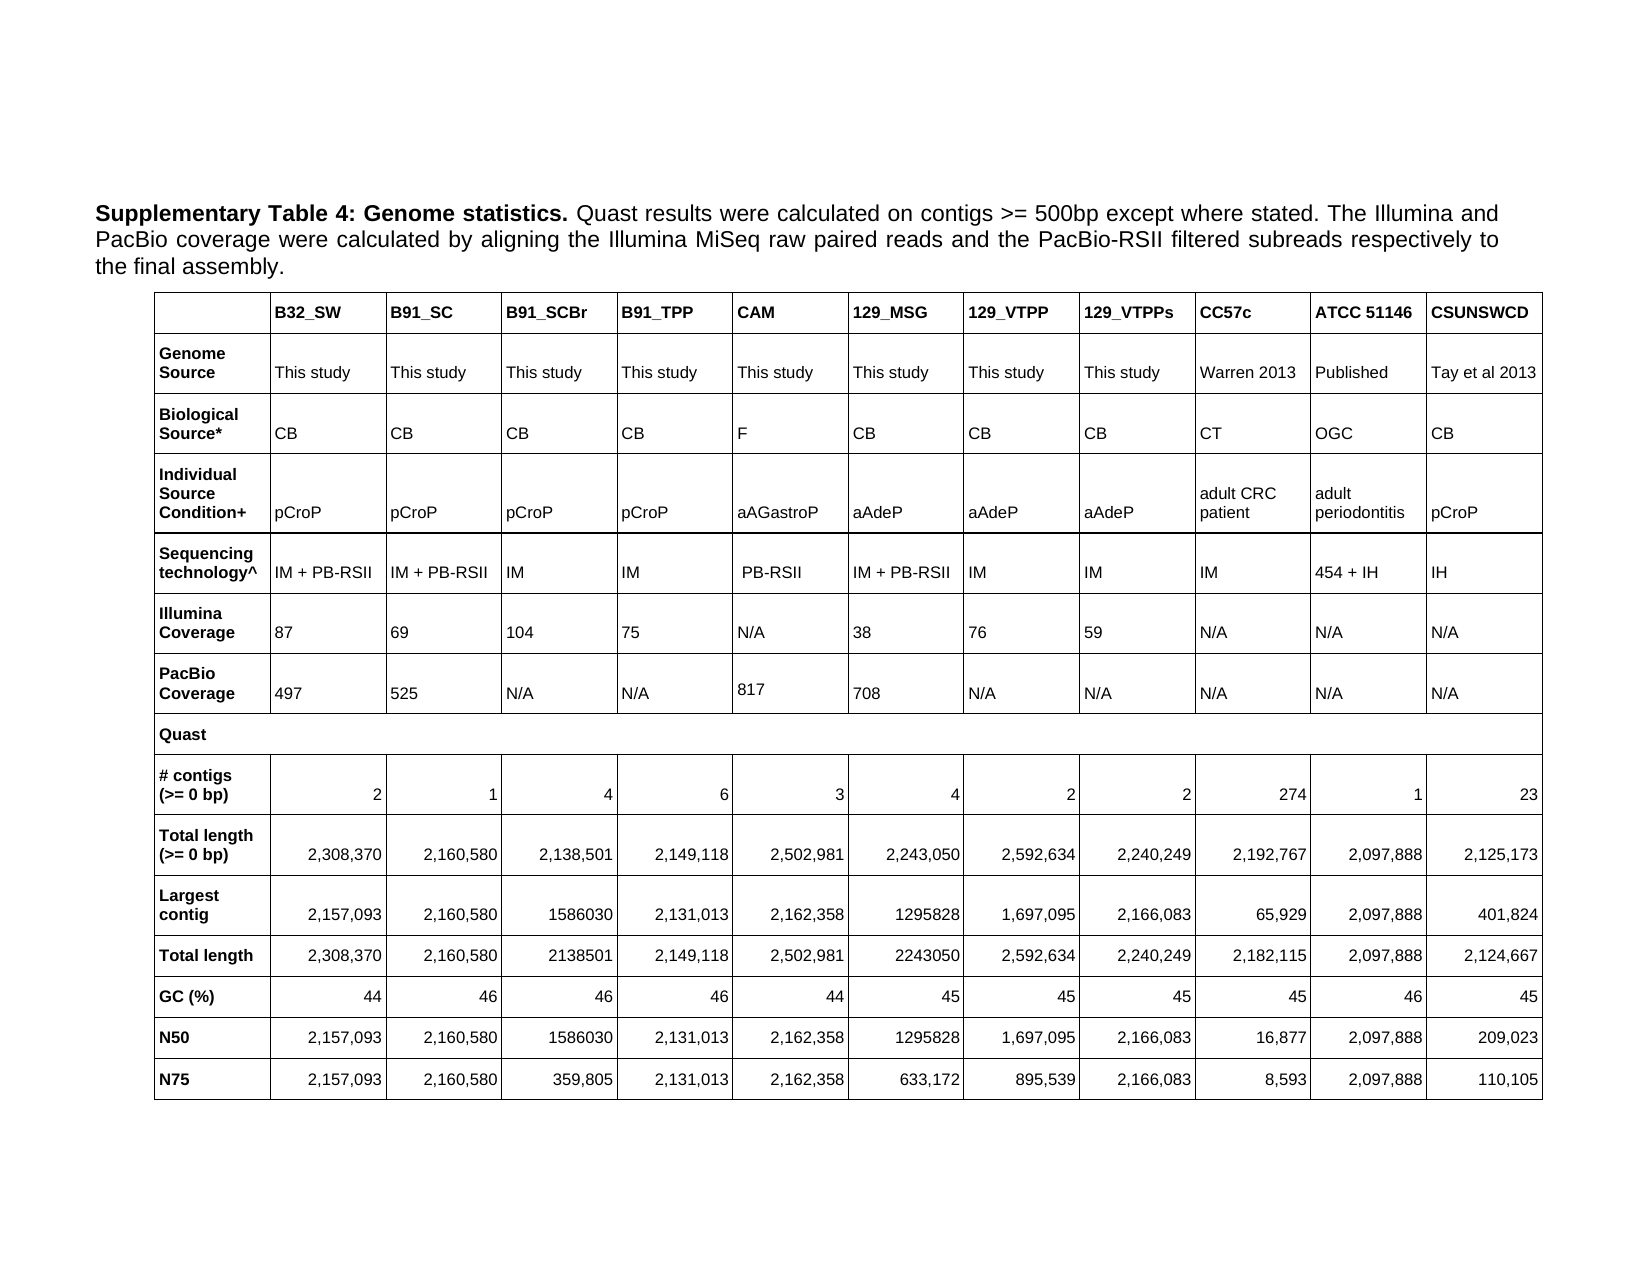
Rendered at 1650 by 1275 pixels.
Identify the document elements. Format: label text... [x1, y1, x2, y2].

table_cell 895,539 [964, 1059, 1079, 1099]
table_cell aAdeP [849, 454, 963, 532]
table_cell 817 [733, 654, 848, 713]
table_cell F [733, 394, 848, 453]
table_cell 45 [1427, 977, 1542, 1017]
table_cell 4 [849, 755, 963, 814]
table_cell OGC [1311, 394, 1426, 453]
table_cell 46 [502, 977, 617, 1017]
table_cell 2138501 [502, 936, 617, 976]
table_cell 274 [1196, 755, 1310, 814]
table_cell Individual Source Condition+ [155, 454, 270, 532]
table_cell 2,160,580 [387, 876, 501, 935]
table_cell 1,697,095 [964, 1018, 1079, 1058]
table_cell Warren 2013 [1196, 334, 1310, 393]
table_cell 708 [849, 654, 963, 713]
table_cell 359,805 [502, 1059, 617, 1099]
table_cell pCroP [271, 454, 386, 532]
table_cell N/A [1196, 654, 1310, 713]
table_cell 2,160,580 [387, 936, 501, 976]
table_cell 1586030 [502, 876, 617, 935]
table_header B91_SC [387, 293, 501, 333]
table_cell 2,308,370 [271, 815, 386, 874]
table_cell 525 [387, 654, 501, 713]
table_cell 1,697,095 [964, 876, 1079, 935]
table_cell N/A [1427, 654, 1542, 713]
table_cell N/A [1427, 594, 1542, 653]
table_cell 2,160,580 [387, 815, 501, 874]
table_cell IM [1080, 534, 1195, 593]
table_cell Illumina Coverage [155, 594, 270, 653]
table_cell 110,105 [1427, 1059, 1542, 1099]
table_cell 633,172 [849, 1059, 963, 1099]
table_cell adult CRC patient [1196, 454, 1310, 532]
table_cell This study [502, 334, 617, 393]
table_cell 2,162,358 [733, 1018, 848, 1058]
table_cell CB [502, 394, 617, 453]
table_cell 2,131,013 [618, 1059, 732, 1099]
table_cell Published [1311, 334, 1426, 393]
table_cell 46 [387, 977, 501, 1017]
table_cell 45 [849, 977, 963, 1017]
table_cell CB [618, 394, 732, 453]
table_cell 44 [733, 977, 848, 1017]
table_cell PacBio Coverage [155, 654, 270, 713]
table_header CAM [733, 293, 848, 333]
table_cell Largest contig [155, 876, 270, 935]
table_cell This study [387, 334, 501, 393]
table_cell IM + PB-RSII [387, 534, 501, 593]
table_header 129_VTPP [964, 293, 1079, 333]
table_cell 2,097,888 [1311, 1059, 1426, 1099]
table_cell This study [1080, 334, 1195, 393]
table_cell CB [387, 394, 501, 453]
table_cell CB [1427, 394, 1542, 453]
table_cell 2,182,115 [1196, 936, 1310, 976]
table_cell 209,023 [1427, 1018, 1542, 1058]
table_cell Genome Source [155, 334, 270, 393]
table_cell 1 [387, 755, 501, 814]
table_cell CT [1196, 394, 1310, 453]
table_cell 2,138,501 [502, 815, 617, 874]
table_cell This study [733, 334, 848, 393]
table_cell N/A [964, 654, 1079, 713]
table_cell 2,097,888 [1311, 936, 1426, 976]
table_cell 104 [502, 594, 617, 653]
table_cell 2,166,083 [1080, 876, 1195, 935]
table_cell adult periodontitis [1311, 454, 1426, 532]
table_cell 46 [618, 977, 732, 1017]
table_cell Tay et al 2013 [1427, 334, 1542, 393]
table_cell aAGastroP [733, 454, 848, 532]
table_cell 497 [271, 654, 386, 713]
table_cell PB-RSII [733, 534, 848, 593]
table_cell 2,160,580 [387, 1018, 501, 1058]
table_cell 2,166,083 [1080, 1059, 1195, 1099]
table_cell Sequencing technology^ [155, 534, 270, 593]
table_cell N/A [502, 654, 617, 713]
table_cell 2,160,580 [387, 1059, 501, 1099]
table_cell N/A [618, 654, 732, 713]
table_cell N50 [155, 1018, 270, 1058]
table_cell This study [849, 334, 963, 393]
table_cell 2,240,249 [1080, 936, 1195, 976]
table_cell 45 [1196, 977, 1310, 1017]
table_cell 2,592,634 [964, 815, 1079, 874]
table_cell 87 [271, 594, 386, 653]
table_cell N/A [1311, 654, 1426, 713]
table_cell 2,240,249 [1080, 815, 1195, 874]
table_cell 4 [502, 755, 617, 814]
table_cell IH [1427, 534, 1542, 593]
table_cell N/A [1080, 654, 1195, 713]
table_cell 401,824 [1427, 876, 1542, 935]
table_cell IM [502, 534, 617, 593]
table_cell N/A [1196, 594, 1310, 653]
table_cell 65,929 [1196, 876, 1310, 935]
table_cell Total length [155, 936, 270, 976]
table_cell pCroP [1427, 454, 1542, 532]
table_cell 3 [733, 755, 848, 814]
table_cell 2,131,013 [618, 876, 732, 935]
table_header CC57c [1196, 293, 1310, 333]
table_header ATCC 51146 [1311, 293, 1426, 333]
table_cell 2,157,093 [271, 1018, 386, 1058]
table_cell # contigs (>= 0 bp) [155, 755, 270, 814]
table_cell pCroP [618, 454, 732, 532]
table_cell 2 [1080, 755, 1195, 814]
table_cell CB [849, 394, 963, 453]
table_cell 69 [387, 594, 501, 653]
table_cell 2 [271, 755, 386, 814]
table_cell IM + PB-RSII [849, 534, 963, 593]
table_cell IM [618, 534, 732, 593]
table_cell 2,162,358 [733, 1059, 848, 1099]
table_cell 2,592,634 [964, 936, 1079, 976]
table_cell 1295828 [849, 876, 963, 935]
table_cell Biological Source* [155, 394, 270, 453]
table_cell Quast [155, 714, 1542, 754]
table_cell N75 [155, 1059, 270, 1099]
table_cell 45 [1080, 977, 1195, 1017]
table_cell 45 [964, 977, 1079, 1017]
table_cell 2,308,370 [271, 936, 386, 976]
table_cell 2,243,050 [849, 815, 963, 874]
subtitle Supplementary Table 4: Genome statistics. Quast results were calculated on contigs >= 500bp except where stated. The Illumina and PacBio coverage were calculated by aligning the Illumina MiSeq raw paired reads and the PacBio-RSII filtered subreads respectively to the final assembly. [95, 200, 1500, 279]
table_cell 23 [1427, 755, 1542, 814]
table_cell N/A [733, 594, 848, 653]
table_cell aAdeP [964, 454, 1079, 532]
table_header 129_MSG [849, 293, 963, 333]
table_cell N/A [1311, 594, 1426, 653]
table_cell This study [271, 334, 386, 393]
table_cell 2243050 [849, 936, 963, 976]
table_cell 44 [271, 977, 386, 1017]
table_cell 454 + IH [1311, 534, 1426, 593]
table_cell 16,877 [1196, 1018, 1310, 1058]
table_header 129_VTPPs [1080, 293, 1195, 333]
table_cell GC (%) [155, 977, 270, 1017]
table_cell aAdeP [1080, 454, 1195, 532]
table_cell 2,125,173 [1427, 815, 1542, 874]
table_cell 2,502,981 [733, 815, 848, 874]
table_cell 2,149,118 [618, 936, 732, 976]
table_header B32_SW [271, 293, 386, 333]
table_cell 2,124,667 [1427, 936, 1542, 976]
table_cell 2,097,888 [1311, 815, 1426, 874]
table_cell 6 [618, 755, 732, 814]
table_cell 1 [1311, 755, 1426, 814]
table_cell 2,131,013 [618, 1018, 732, 1058]
table_cell 8,593 [1196, 1059, 1310, 1099]
table_cell 75 [618, 594, 732, 653]
table_cell 1586030 [502, 1018, 617, 1058]
table_cell IM [964, 534, 1079, 593]
table_cell 2,097,888 [1311, 1018, 1426, 1058]
table_cell Total length (>= 0 bp) [155, 815, 270, 874]
table_cell 2,166,083 [1080, 1018, 1195, 1058]
table_cell CB [1080, 394, 1195, 453]
table_cell pCroP [502, 454, 617, 532]
table_cell 2,502,981 [733, 936, 848, 976]
table_cell 1295828 [849, 1018, 963, 1058]
table_cell This study [964, 334, 1079, 393]
table_cell 2,149,118 [618, 815, 732, 874]
table_cell 38 [849, 594, 963, 653]
table_cell pCroP [387, 454, 501, 532]
table_cell 2,097,888 [1311, 876, 1426, 935]
table_cell CB [271, 394, 386, 453]
table_cell 46 [1311, 977, 1426, 1017]
table_cell CB [964, 394, 1079, 453]
table_cell 59 [1080, 594, 1195, 653]
table_cell IM + PB-RSII [271, 534, 386, 593]
table_cell 2 [964, 755, 1079, 814]
table_header CSUNSWCD [1427, 293, 1542, 333]
table_cell 2,192,767 [1196, 815, 1310, 874]
table_cell IM [1196, 534, 1310, 593]
table_cell 2,162,358 [733, 876, 848, 935]
table_cell 76 [964, 594, 1079, 653]
table_cell This study [618, 334, 732, 393]
table_header B91_TPP [618, 293, 732, 333]
table_cell 2,157,093 [271, 876, 386, 935]
table_cell 2,157,093 [271, 1059, 386, 1099]
table_header [155, 293, 270, 333]
table_header B91_SCBr [502, 293, 617, 333]
